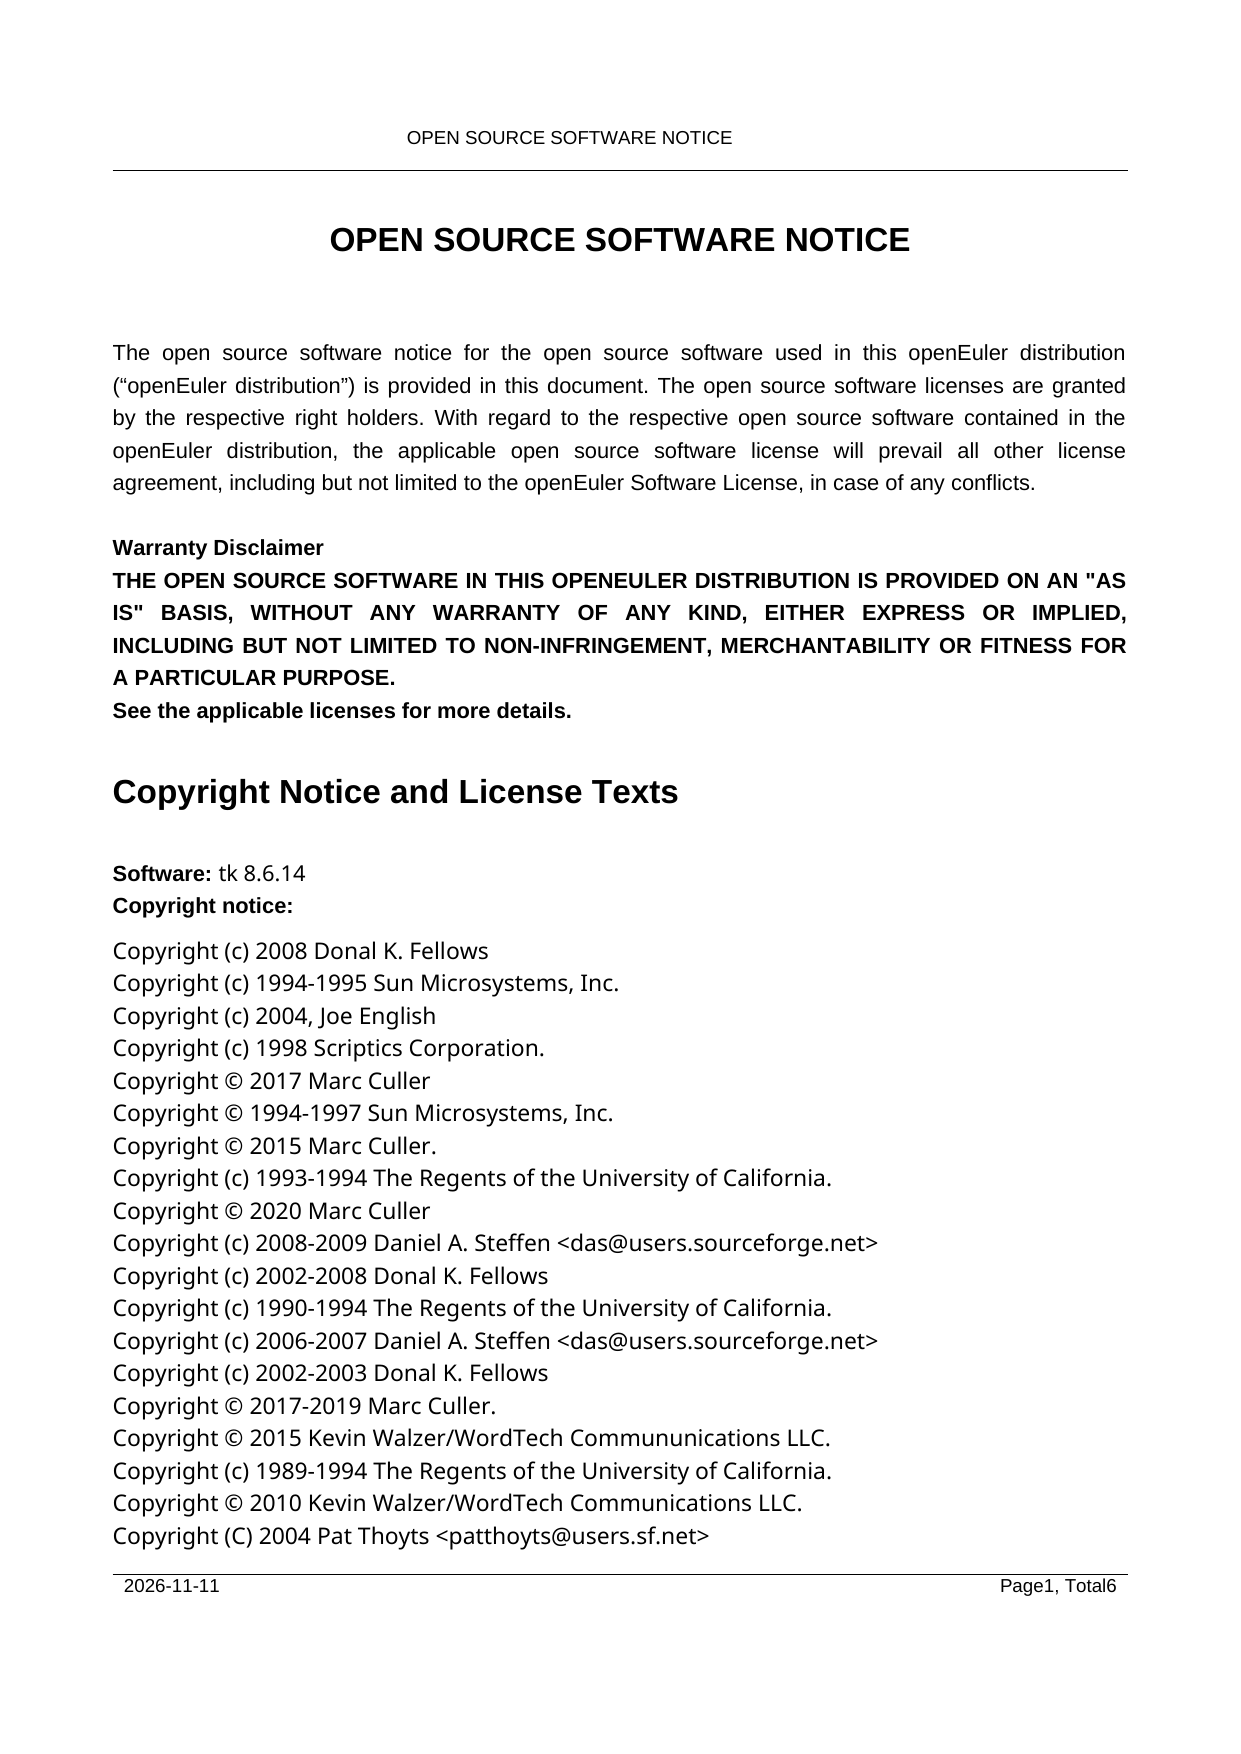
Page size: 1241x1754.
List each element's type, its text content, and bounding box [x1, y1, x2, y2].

text Warranty Disclaimer [112, 531, 1128, 564]
text Copyright notice: [112, 889, 1128, 921]
text OPEN SOURCE SOFTWARE NOTICE [112, 206, 1128, 271]
text The open source software notice for the open source software used in this openEuler distribution (“openEuler distribution”) is provided in this document. The open source software licenses are granted by the respective right holders. With regard to the respective open source software contained in the openEuler distribution, the applicable open source software license will prevail all other license agreement, including but not limited to the openEuler Software License, in case of any conflicts. [112, 336, 1128, 499]
text Copyright Notice and License Texts [112, 759, 1128, 824]
text THE OPEN SOURCE SOFTWARE IN THIS OPENEULER DISTRIBUTION IS PROVIDED ON AN "AS IS" BASIS, WITHOUT ANY WARRANTY OF ANY KIND, EITHER EXPRESS OR IMPLIED, INCLUDING BUT NOT LIMITED TO NON-INFRINGEMENT, MERCHANTABILITY OR FITNESS FOR A PARTICULAR PURPOSE. See the applicable licenses for more details. [112, 564, 1128, 726]
title Software: tk 8.6.14 [112, 856, 1128, 889]
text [112, 934, 1128, 1551]
